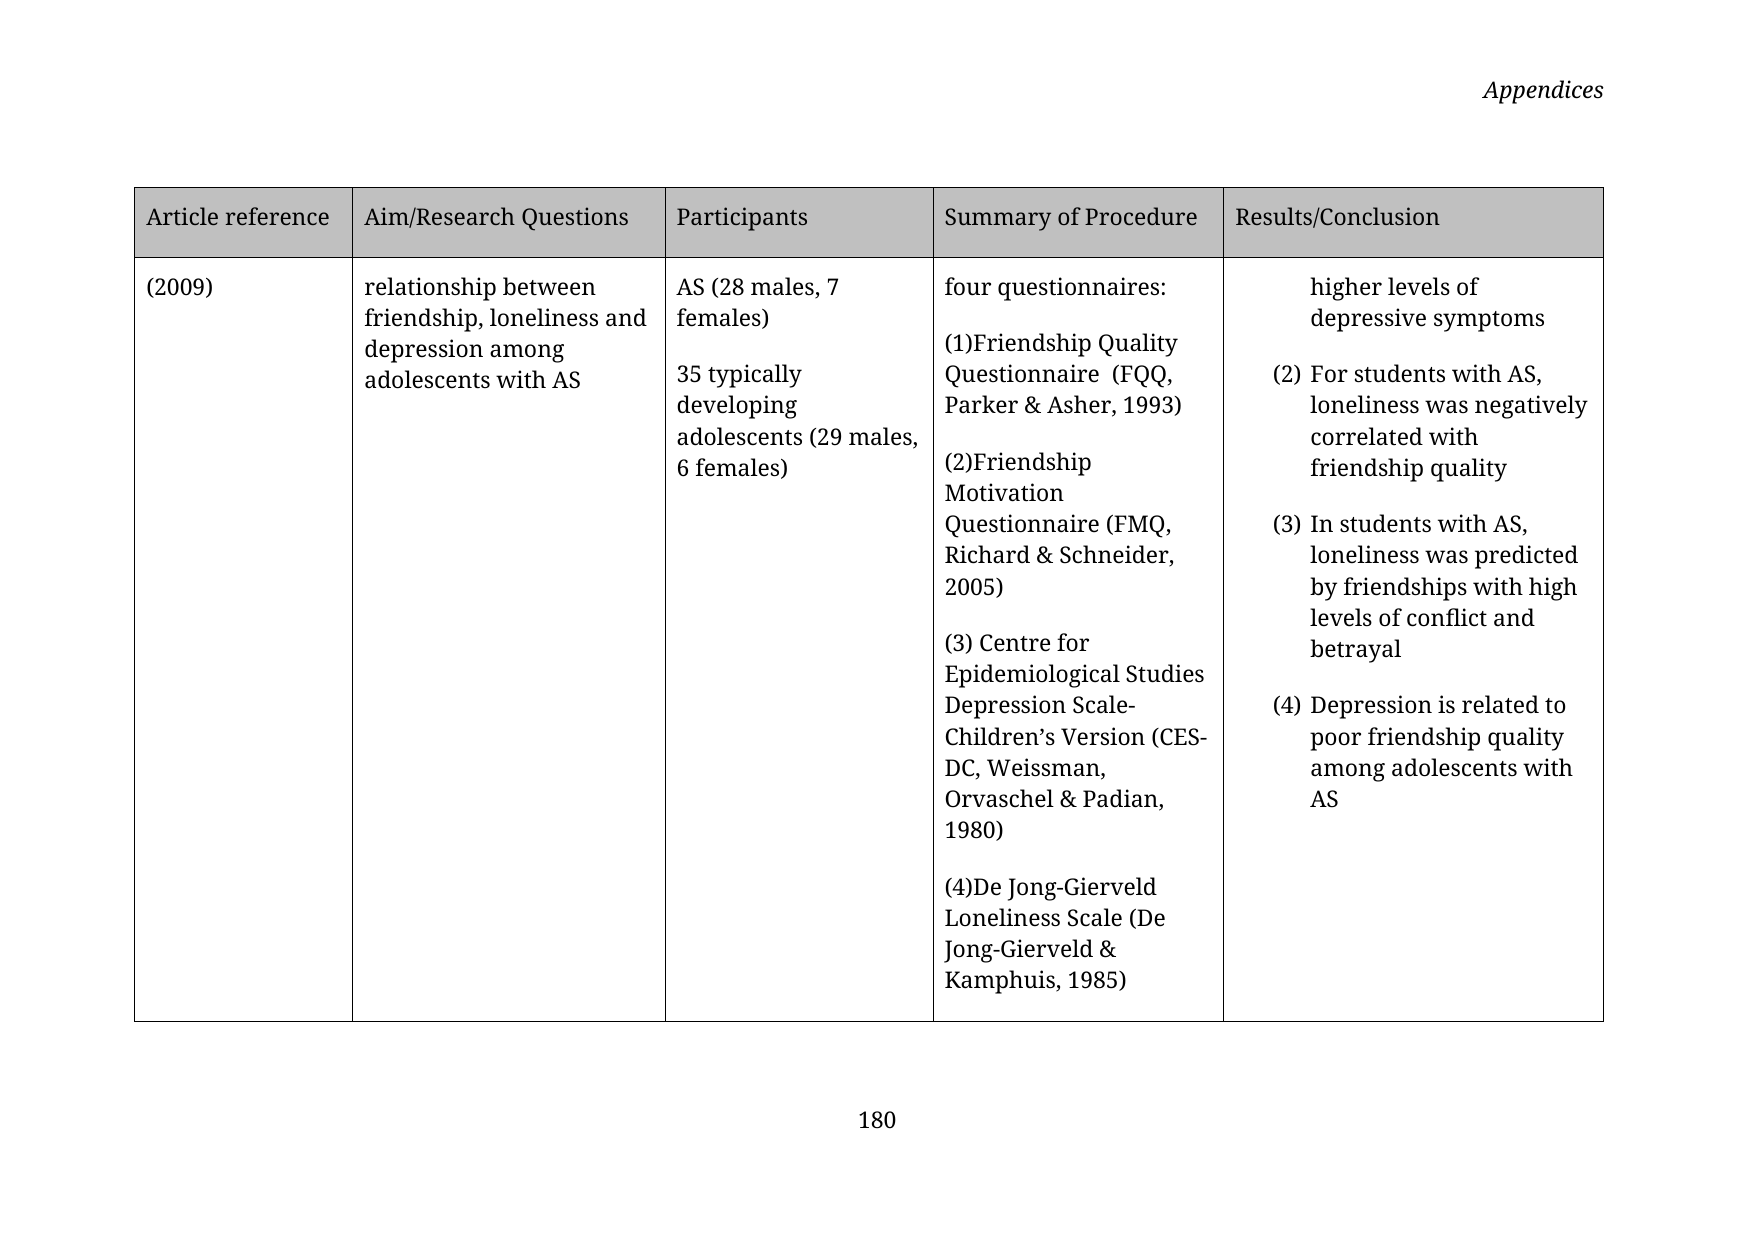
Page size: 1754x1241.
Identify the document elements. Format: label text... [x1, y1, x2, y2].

table_header Article reference [135, 188, 352, 257]
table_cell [934, 258, 1223, 1021]
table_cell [666, 258, 933, 1021]
table_cell Whitehouse et al. (2009) [135, 258, 352, 1021]
table_header Aim/Research Questions [353, 188, 665, 257]
table_header Participants [666, 188, 933, 257]
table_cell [1224, 258, 1603, 1021]
table_header Results/Conclusion [1224, 188, 1603, 257]
table_header Summary of Procedure [934, 188, 1223, 257]
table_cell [353, 258, 665, 1021]
